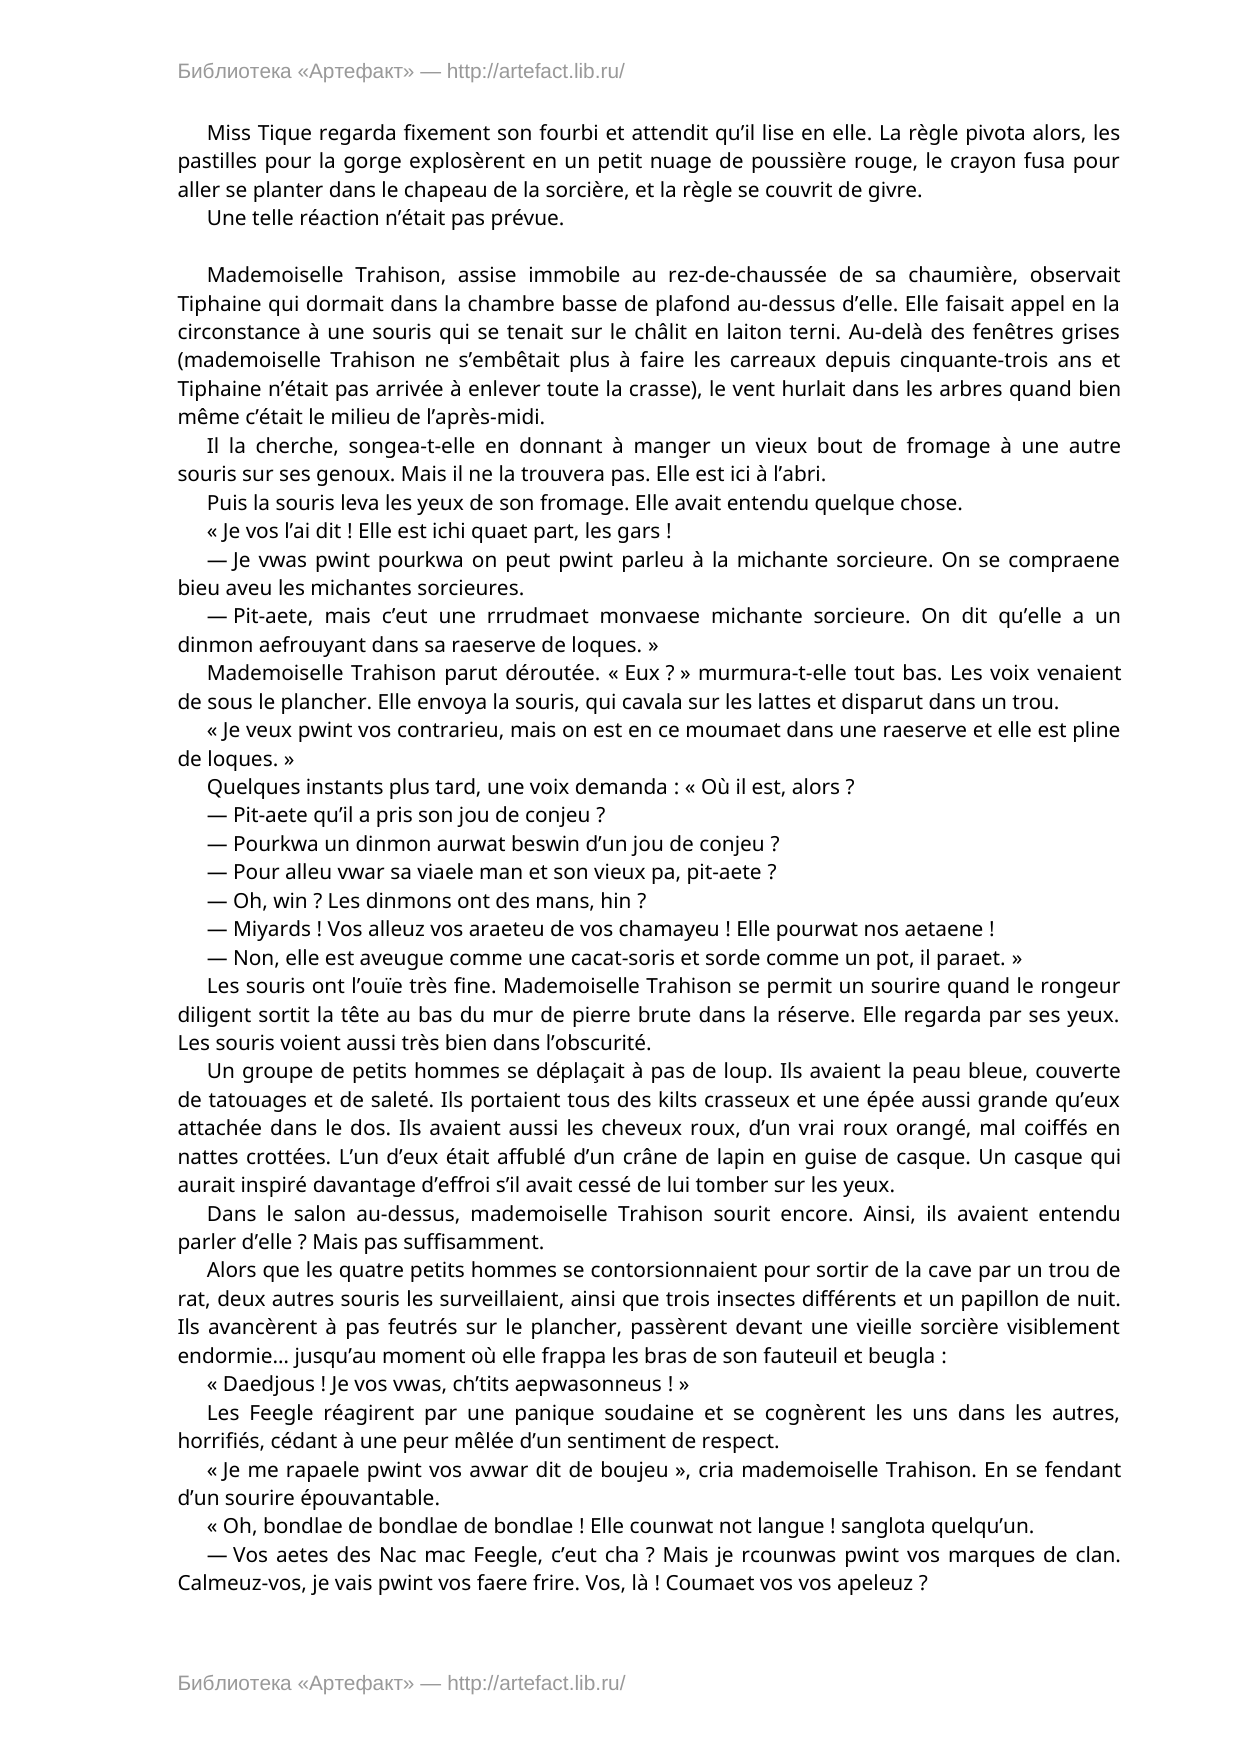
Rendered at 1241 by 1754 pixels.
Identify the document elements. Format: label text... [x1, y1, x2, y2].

text « Je me rapaele pwint vos avwar dit de boujeu », cria mademoiselle Trahison. En se fendant d’un sourire épouvantable. [177, 1455, 1122, 1512]
text — Oh, win ? Les dinmons ont des mans, hin ? [177, 886, 1122, 914]
text Mademoiselle Trahison, assise immobile au rez-de-chaussée de sa chaumière, observait Tiphaine qui dormait dans la chambre basse de plafond au-dessus d’elle. Elle faisait appel en la circonstance à une souris qui se tenait sur le châlit en laiton terni. Au-delà des fenêtres grises (mademoiselle Trahison ne s’embêtait plus à faire les carreaux depuis cinquante-trois ans et Tiphaine n’était pas arrivée à enlever toute la crasse), le vent hurlait dans les arbres quand bien même c’était le milieu de l’après-midi. [177, 260, 1122, 431]
text Une telle réaction n’était pas prévue. [177, 203, 1122, 232]
text Les Feegle réagirent par une panique soudaine et se cognèrent les uns dans les autres, horrifiés, cédant à une peur mêlée d’un sentiment de respect. [177, 1398, 1122, 1455]
text — Je vwas pwint pourkwa on peut pwint parleu à la michante sorcieure. On se compraene bieu aveu les michantes sorcieures. [177, 545, 1122, 602]
text — Pit-aete qu’il a pris son jou de conjeu ? [177, 801, 1122, 829]
text « Je vos l’ai dit ! Elle est ichi quaet part, les gars ! [177, 516, 1122, 545]
text — Pour alleu vwar sa viaele man et son vieux pa, pit-aete ? [177, 857, 1122, 886]
text Quelques instants plus tard, une voix demanda : « Où il est, alors ? [177, 772, 1122, 801]
text — Vos aetes des Nac mac Feegle, c’eut cha ? Mais je rcounwas pwint vos marques de clan. Calmeuz-vos, je vais pwint vos faere frire. Vos, là ! Coumaet vos vos apeleuz ? [177, 1540, 1122, 1597]
text « Je veux pwint vos contrarieu, mais on est en ce moumaet dans une raeserve et elle est pline de loques. » [177, 715, 1122, 772]
text Mademoiselle Trahison parut déroutée. « Eux ? » murmura-t-elle tout bas. Les voix venaient de sous le plancher. Elle envoya la souris, qui cavala sur les lattes et disparut dans un trou. [177, 658, 1122, 715]
text « Oh, bondlae de bondlae de bondlae ! Elle counwat not langue ! sanglota quelqu’un. [177, 1512, 1122, 1540]
text — Non, elle est aveugue comme une cacat-soris et sorde comme un pot, il paraet. » [177, 943, 1122, 971]
text — Pit-aete, mais c’eut une rrrudmaet monvaese michante sorcieure. On dit qu’elle a un dinmon aefrouyant dans sa raeserve de loques. » [177, 602, 1122, 658]
text Puis la souris leva les yeux de son fromage. Elle avait entendu quelque chose. [177, 488, 1122, 516]
text Il la cherche, songea-t-elle en donnant à manger un vieux bout de fromage à une autre souris sur ses genoux. Mais il ne la trouvera pas. Elle est ici à l’abri. [177, 431, 1122, 488]
text Les souris ont l’ouïe très fine. Mademoiselle Trahison se permit un sourire quand le rongeur diligent sortit la tête au bas du mur de pierre brute dans la réserve. Elle regarda par ses yeux. Les souris voient aussi très bien dans l’obscurité. [177, 971, 1122, 1057]
text Dans le salon au-dessus, mademoiselle Trahison sourit encore. Ainsi, ils avaient entendu parler d’elle ? Mais pas suffisamment. [177, 1199, 1122, 1256]
text « Daedjous ! Je vos vwas, ch’tits aepwasonneus ! » [177, 1369, 1122, 1398]
text — Pourkwa un dinmon aurwat beswin d’un jou de conjeu ? [177, 829, 1122, 857]
text Un groupe de petits hommes se déplaçait à pas de loup. Ils avaient la peau bleue, couverte de tatouages et de saleté. Ils portaient tous des kilts crasseux et une épée aussi grande qu’eux attachée dans le dos. Ils avaient aussi les cheveux roux, d’un vrai roux orangé, mal coiffés en nattes crottées. L’un d’eux était affublé d’un crâne de lapin en guise de casque. Un casque qui aurait inspiré davantage d’effroi s’il avait cessé de lui tomber sur les yeux. [177, 1057, 1122, 1199]
text Alors que les quatre petits hommes se contorsionnaient pour sortir de la cave par un trou de rat, deux autres souris les surveillaient, ainsi que trois insectes différents et un papillon de nuit. Ils avancèrent à pas feutrés sur le plancher, passèrent devant une vieille sorcière visiblement endormie… jusqu’au moment où elle frappa les bras de son fauteuil et beugla : [177, 1256, 1122, 1369]
text — Miyards ! Vos alleuz vos araeteu de vos chamayeu ! Elle pourwat nos aetaene ! [177, 914, 1122, 943]
text Miss Tique regarda fixement son fourbi et attendit qu’il lise en elle. La règle pivota alors, les pastilles pour la gorge explosèrent en un petit nuage de poussière rouge, le crayon fusa pour aller se planter dans le chapeau de la sorcière, et la règle se couvrit de givre. [177, 118, 1122, 203]
